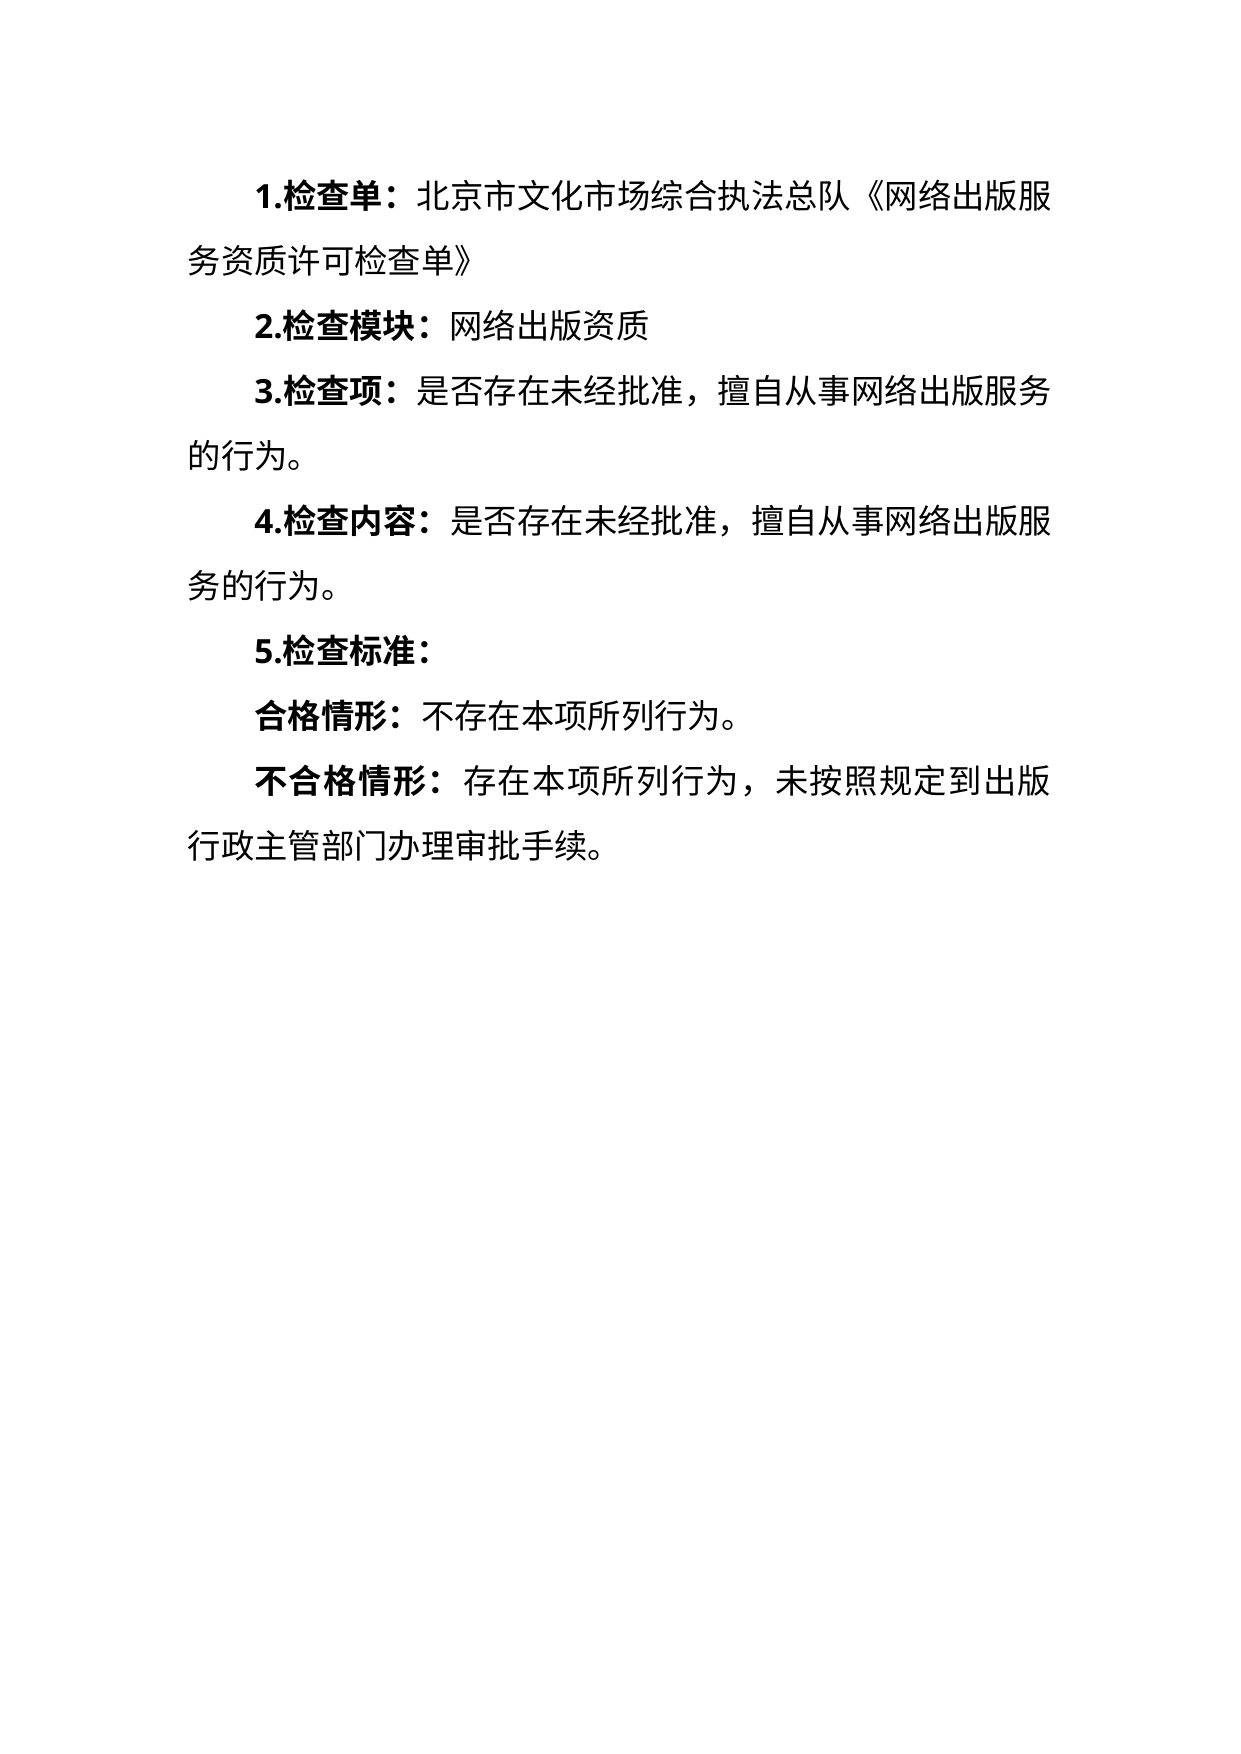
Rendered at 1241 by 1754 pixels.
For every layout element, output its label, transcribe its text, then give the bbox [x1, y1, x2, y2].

text 合格情形：不存在本项所列行为。 [187, 682, 1053, 747]
text 3.检查项：是否存在未经批准，擅自从事网络出版服务的行为。 [187, 357, 1053, 487]
text 不合格情形：存在本项所列行为，未按照规定到出版行政主管部门办理审批手续。 [187, 747, 1053, 877]
text 5.检查标准： [187, 617, 1053, 682]
text 1.检查单：北京市文化市场综合执法总队《网络出版服务资质许可检查单》 [187, 162, 1053, 292]
text 2.检查模块：网络出版资质 [187, 292, 1053, 357]
text 4.检查内容：是否存在未经批准，擅自从事网络出版服务的行为。 [187, 487, 1053, 617]
